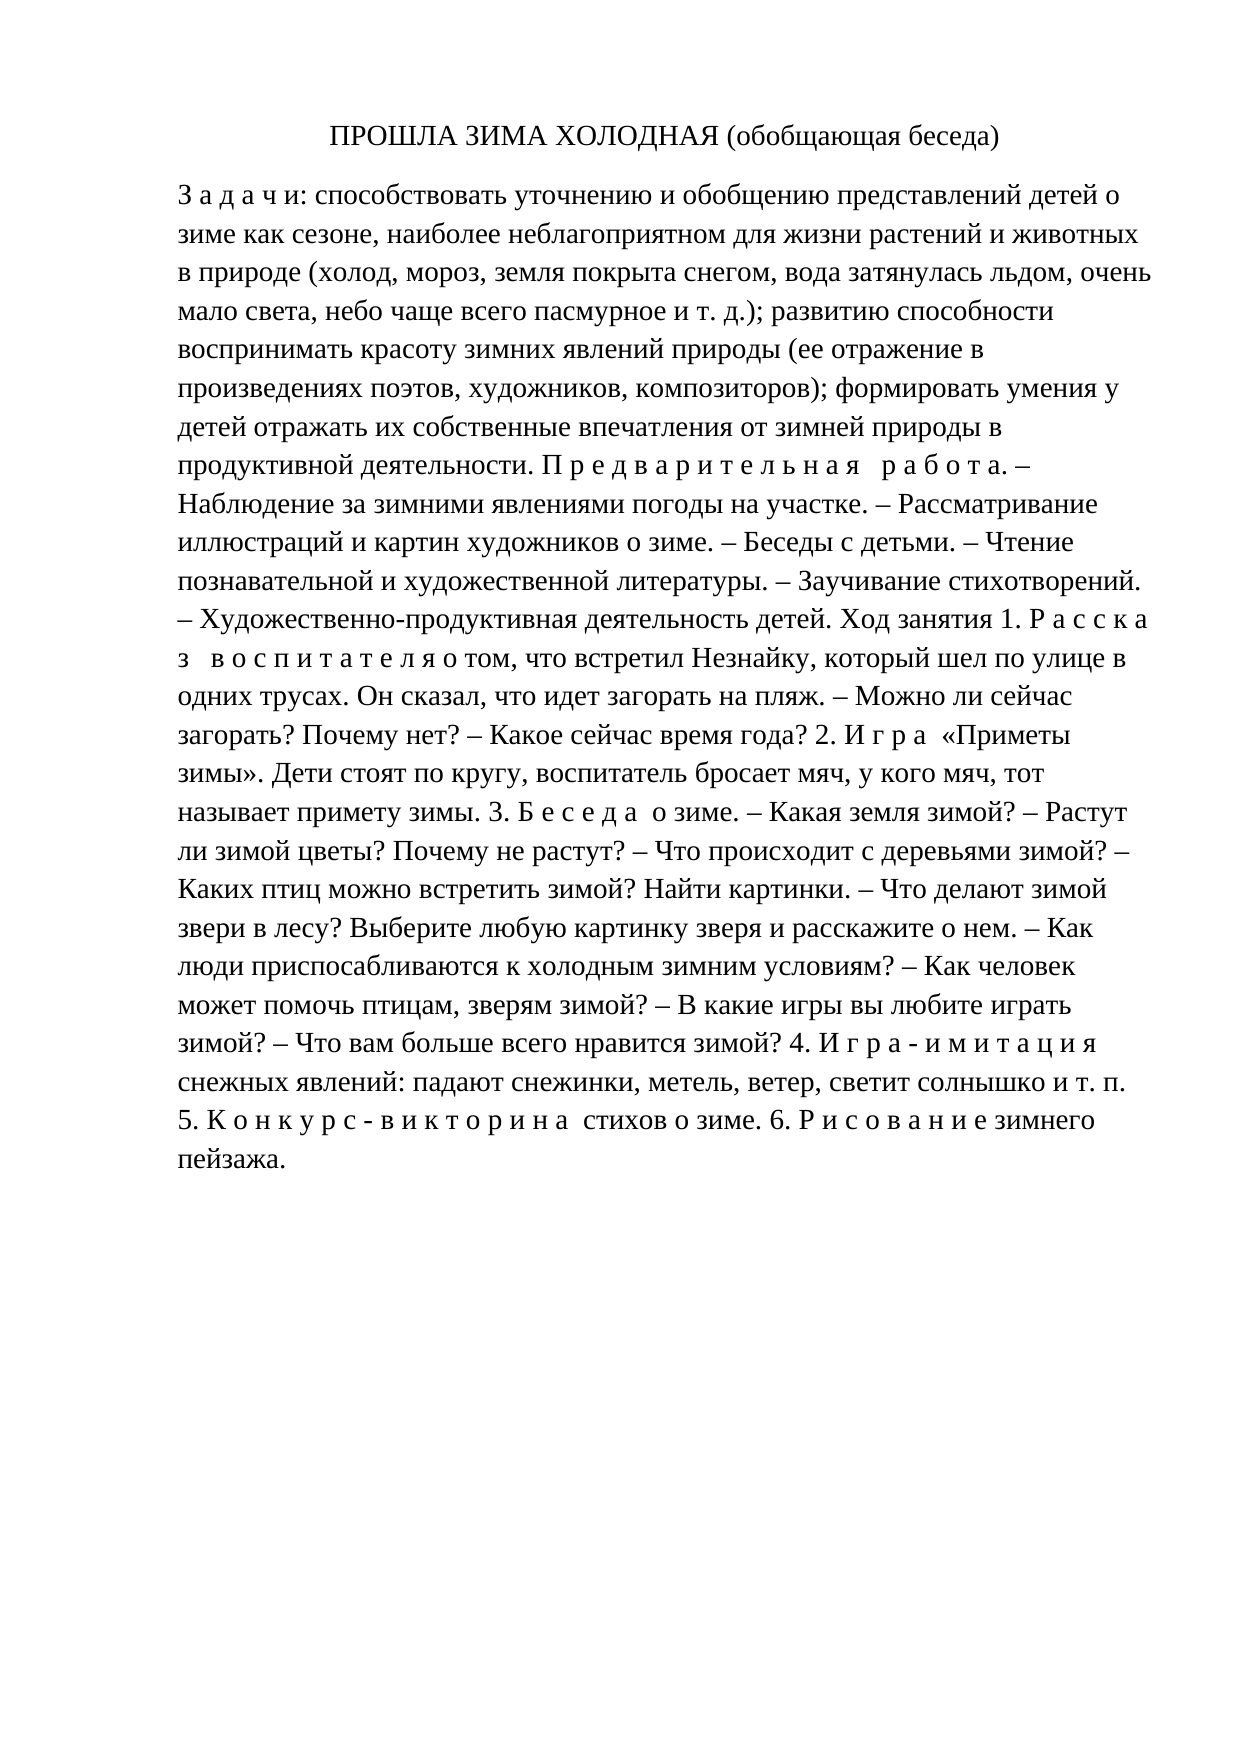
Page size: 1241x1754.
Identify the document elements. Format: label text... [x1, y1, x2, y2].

text З а д а ч и: способствовать уточнению и обобщению представлений детей о зиме как сезоне, наиболее неблагоприятном для жизни растений и животных в природе (холод, мороз, земля покрыта снегом, вода затянулась льдом, очень мало света, небо чаще всего пасмурное и т. д.); развитию способности воспринимать красоту зимних явлений природы (ее отражение в произведениях поэтов, художников, композиторов); формировать умения у детей отражать их собственные впечатления от зимней природы в продуктивной деятельности. П р е д в а р и т е л ь н а я р а б о т а. – Наблюдение за зимними явлениями погоды на участке. – Рассматривание иллюстраций и картин художников о зиме. – Беседы с детьми. – Чтение познавательной и художественной литературы. – Заучивание стихотворений. – Художественно-продуктивная деятельность детей. Ход занятия 1. Р а с с к а з в о с п и т а т е л я о том, что встретил Незнайку, который шел по улице в одних трусах. Он сказал, что идет загорать на пляж. – Можно ли сейчас загорать? Почему нет? – Какое сейчас время года? 2. И г р а «Приметы зимы». Дети стоят по кругу, воспитатель бросает мяч, у кого мяч, тот называет примету зимы. 3. Б е с е д а о зиме. – Какая земля зимой? – Растут ли зимой цветы? Почему не растут? – Что происходит с деревьями зимой? – Каких птиц можно встретить зимой? Найти картинки. – Что делают зимой звери в лесу? Выберите любую картинку зверя и расскажите о нем. – Как люди приспосабливаются к холодным зимним условиям? – Как человек может помочь птицам, зверям зимой? – В какие игры вы любите играть зимой? – Что вам больше всего нравится зимой? 4. И г р а - и м и т а ц и я снежных явлений: падают снежинки, метель, ветер, светит солнышко и т. п. 5. К о н к у р с - в и к т о р и н а стихов о зиме. 6. Р и с о в а н и е зимнего пейзажа. [177, 177, 1152, 1174]
text ПРОШЛА ЗИМА ХОЛОДНАЯ (обобщающая беседа) [177, 118, 1152, 152]
